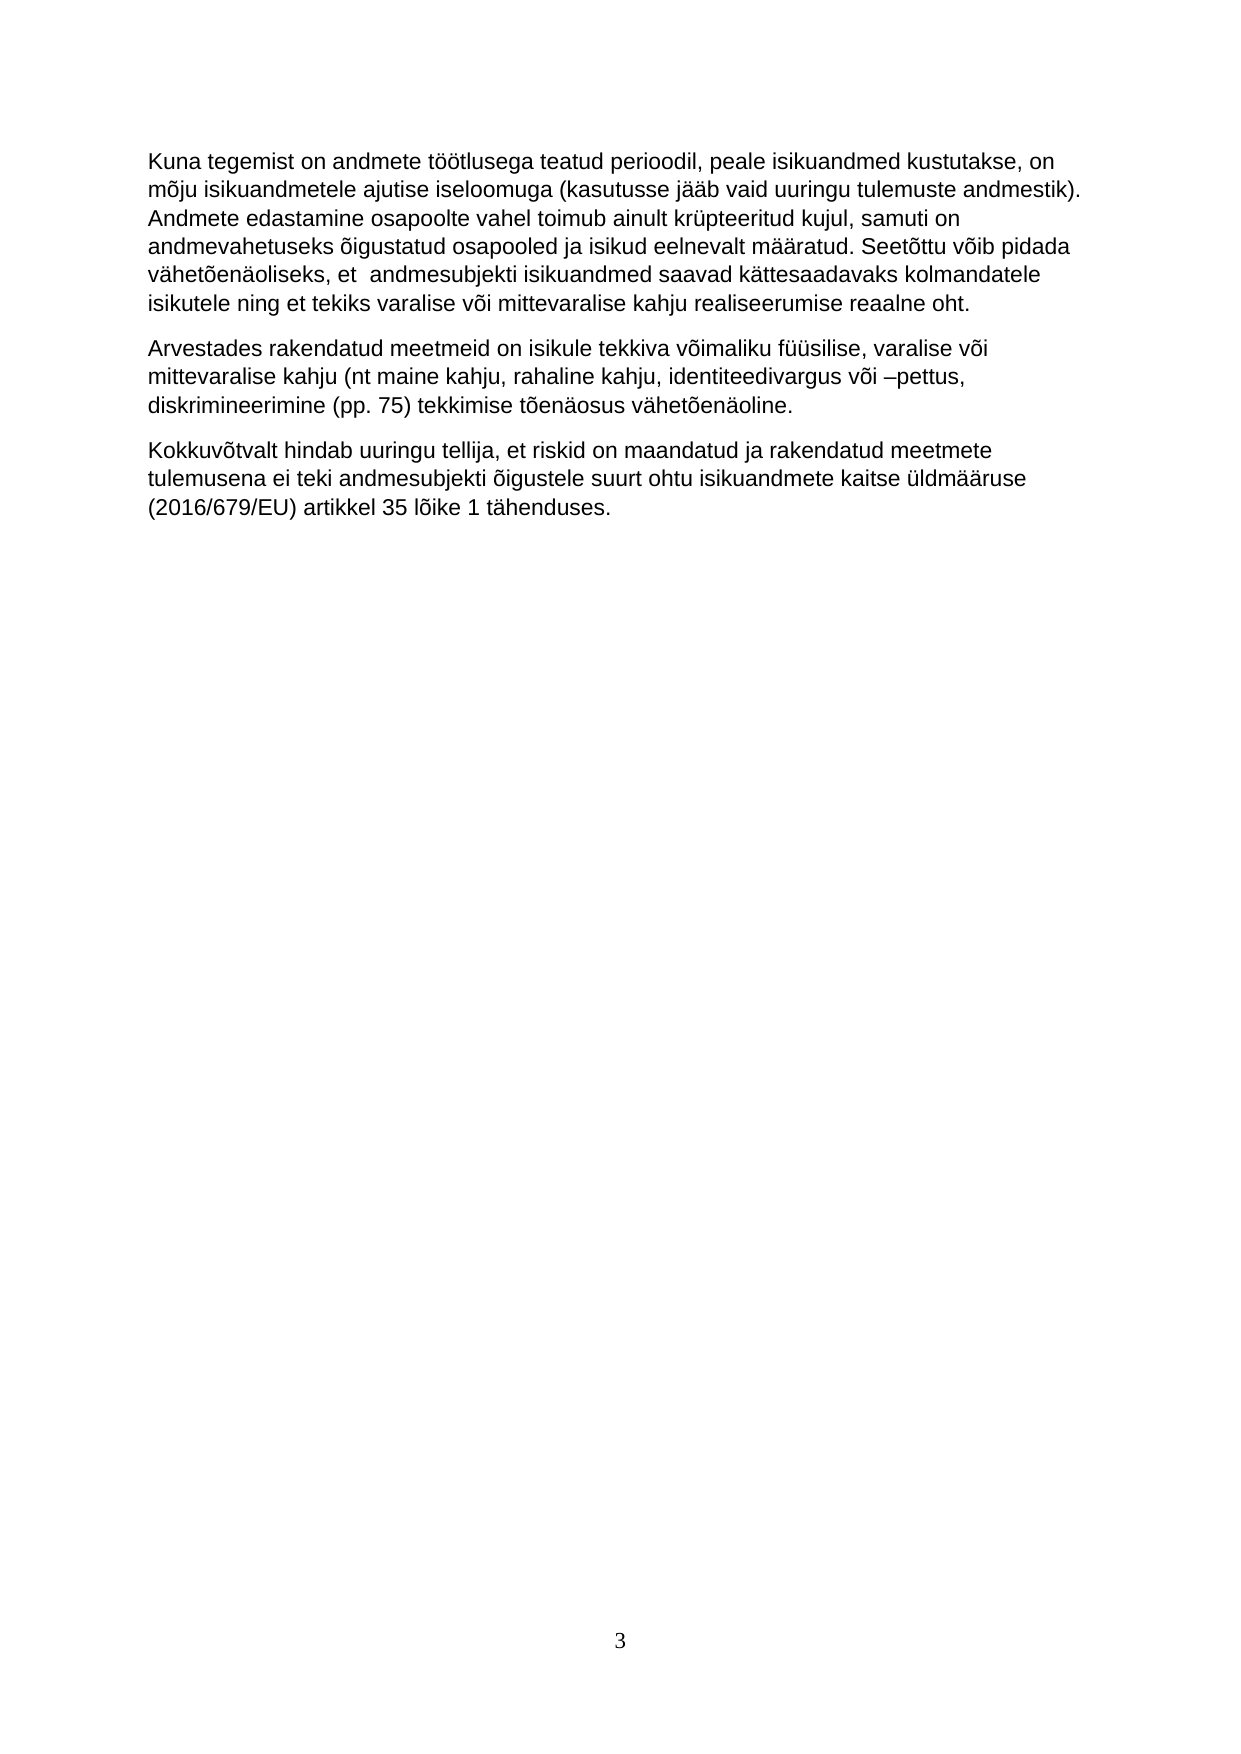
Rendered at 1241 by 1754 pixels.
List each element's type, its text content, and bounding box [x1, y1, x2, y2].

text Arvestades rakendatud meetmeid on isikule tekkiva võimaliku füüsilise, varalise või mittevaralise kahju (nt maine kahju, rahaline kahju, identiteedivargus või –pettus, diskrimineerimine (pp. 75) tekkimise tõenäosus vähetõenäoline. [148, 335, 1093, 418]
text Kokkuvõtvalt hindab uuringu tellija, et riskid on maandatud ja rakendatud meetmete tulemusena ei teki andmesubjekti õigustele suurt ohtu isikuandmete kaitse üldmääruse (2016/679/EU) artikkel 35 lõike 1 tähenduses. [148, 437, 1093, 520]
text Kuna tegemist on andmete töötlusega teatud perioodil, peale isikuandmed kustutakse, on mõju isikuandmetele ajutise iseloomuga (kasutusse jääb vaid uuringu tulemuste andmestik). Andmete edastamine osapoolte vahel toimub ainult krüpteeritud kujul, samuti on andmevahetuseks õigustatud osapooled ja isikud eelnevalt määratud. Seetõttu võib pidada vähetõenäoliseks, et andmesubjekti isikuandmed saavad kättesaadavaks kolmandatele isikutele ning et tekiks varalise või mittevaralise kahju realiseerumise reaalne oht. [148, 148, 1093, 316]
